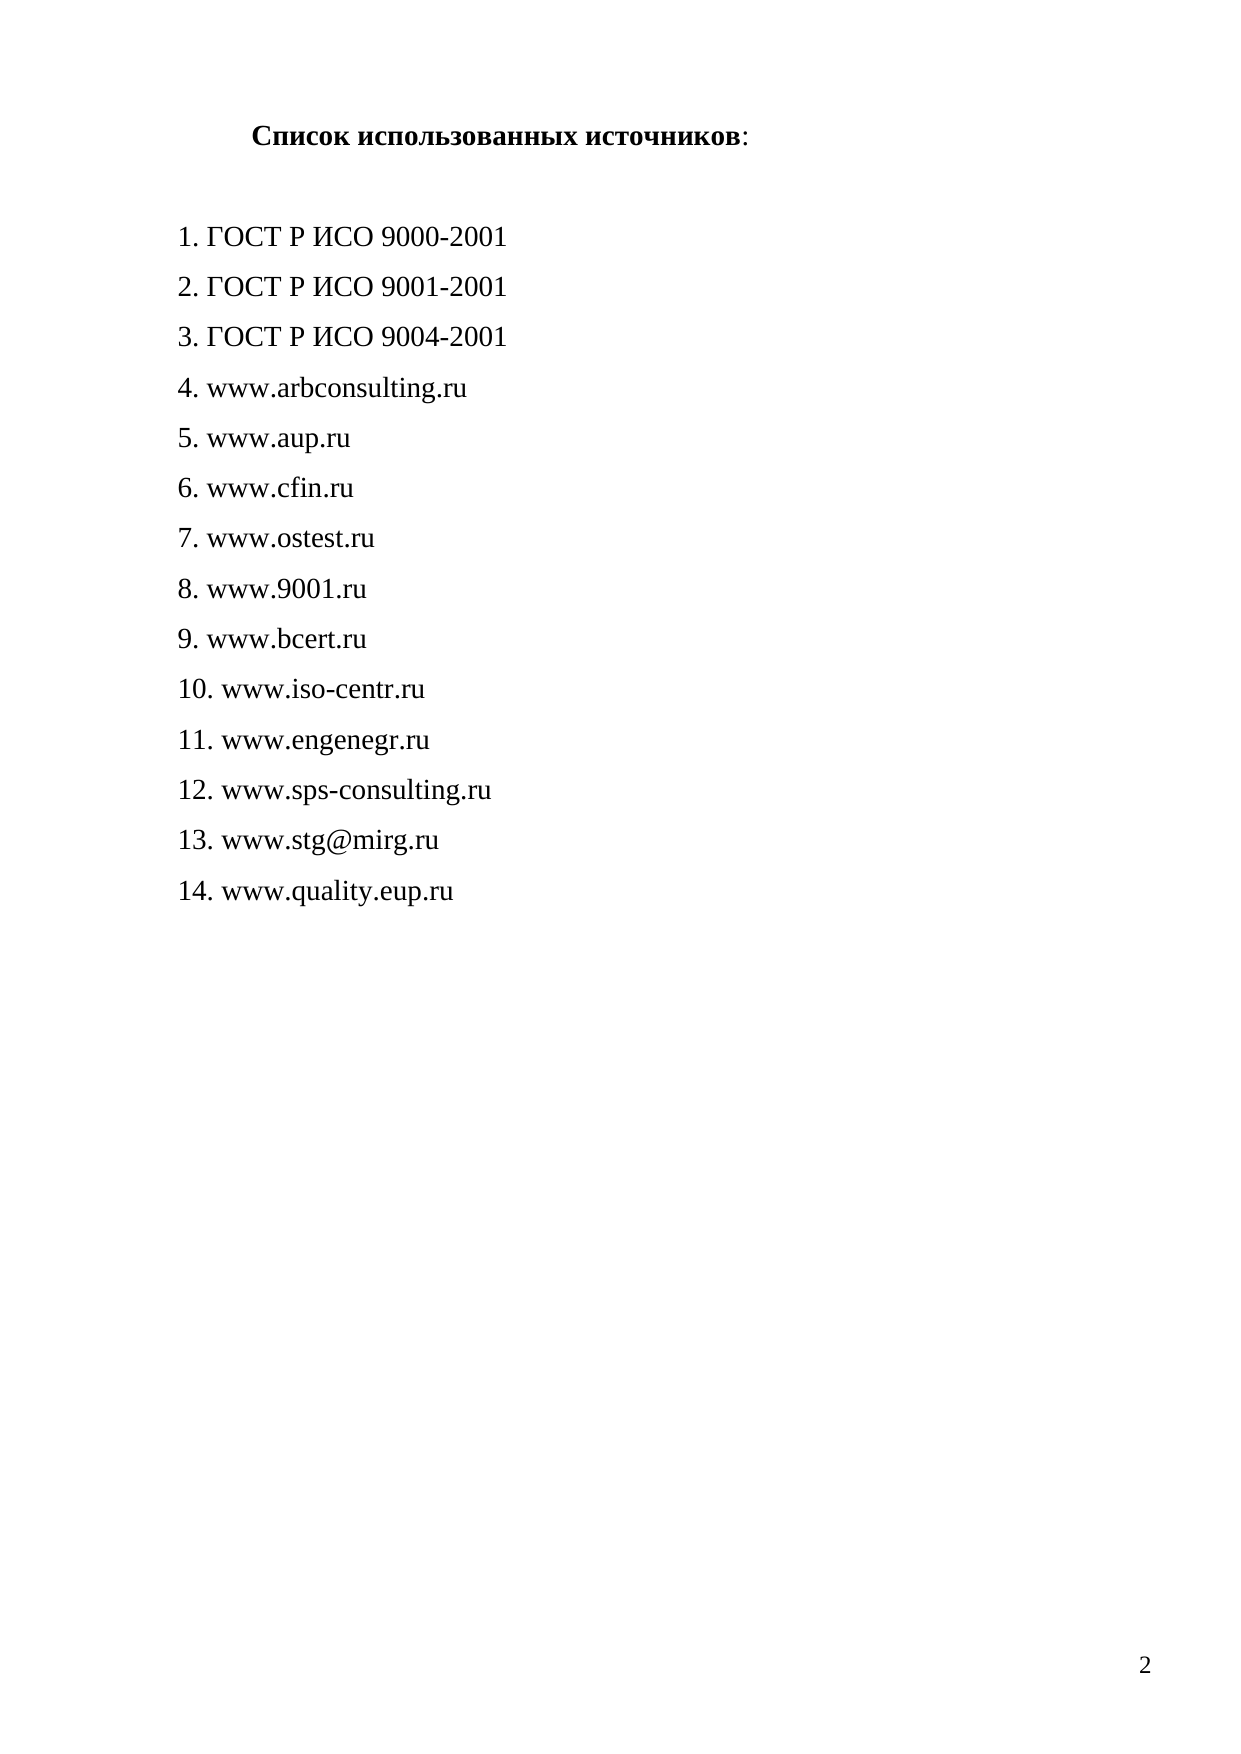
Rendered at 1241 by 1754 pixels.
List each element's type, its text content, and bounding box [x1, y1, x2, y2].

text 12. www.sps-consulting.ru [177, 772, 1152, 806]
text 6. www.cfin.ru [177, 470, 1152, 504]
text 5. www.aup.ru [177, 420, 1152, 453]
text 3. ГОСТ Р ИСО 9004-2001 [177, 319, 1152, 353]
text 11. www.engenegr.ru [177, 722, 1152, 755]
text 14. www.quality.eup.ru [177, 873, 1152, 906]
subtitle Список использованных источников: [177, 118, 1152, 152]
text 4. www.arbconsulting.ru [177, 370, 1152, 403]
text 8. www.9001.ru [177, 571, 1152, 604]
text 2. ГОСТ Р ИСО 9001-2001 [177, 269, 1152, 303]
text 7. www.ostest.ru [177, 521, 1152, 554]
text 13. www.stg@mirg.ru [177, 822, 1152, 856]
text 10. www.iso-centr.ru [177, 672, 1152, 705]
text 1. ГОСТ Р ИСО 9000-2001 [177, 219, 1152, 252]
text 9. www.bcert.ru [177, 621, 1152, 655]
